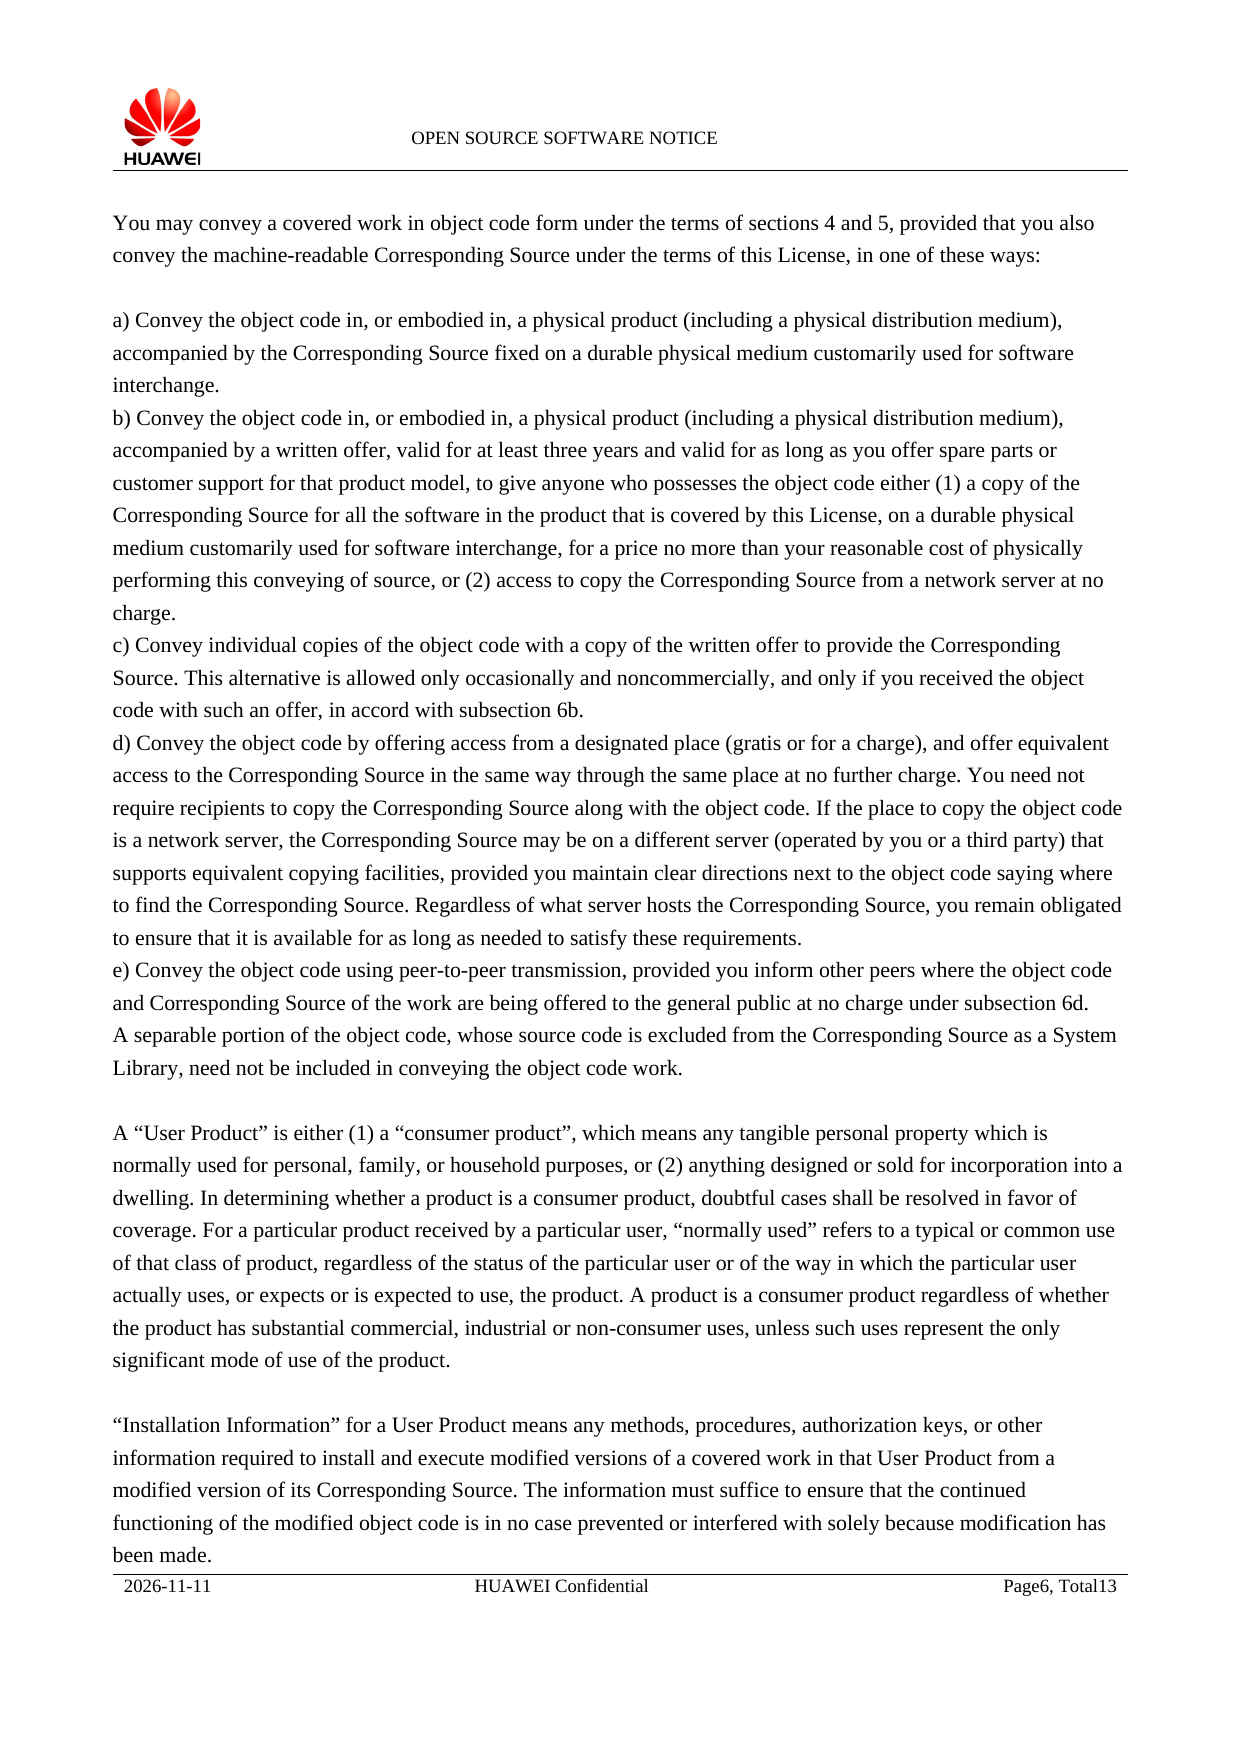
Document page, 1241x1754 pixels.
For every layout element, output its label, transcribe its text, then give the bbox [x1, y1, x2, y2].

picture [124, 88, 201, 165]
